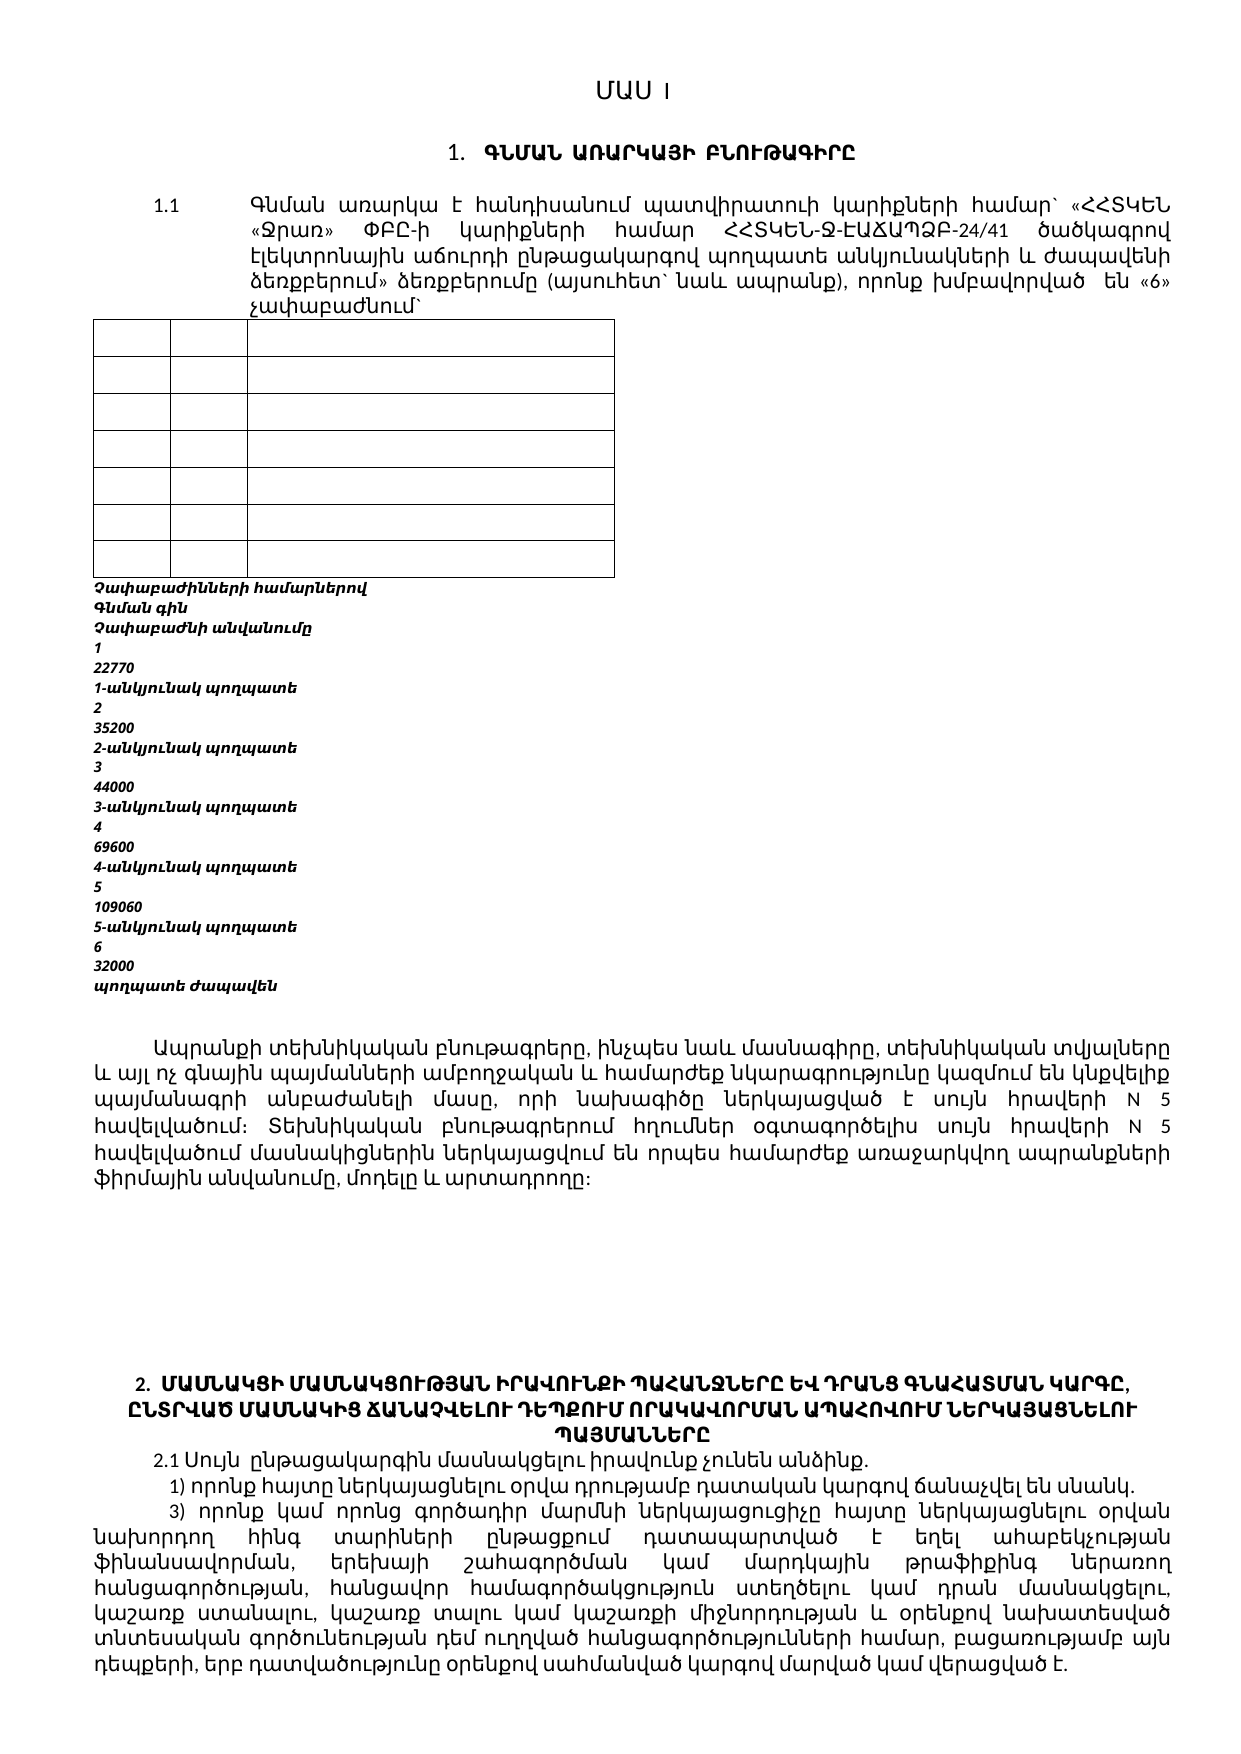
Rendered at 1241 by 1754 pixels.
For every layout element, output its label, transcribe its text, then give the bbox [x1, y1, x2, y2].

text ՄԱՍ I [94, 75, 1171, 106]
list ԳՆՄԱՆ ԱՌԱՐԿԱՅԻ ԲՆՈՒԹԱԳԻՐԸ [131, 136, 1171, 167]
text 1) որոնք հայտը ներկայացնելու օրվա դրությամբ դատական կարգով ճանաչվել են սնանկ. [94, 1473, 1171, 1498]
text 2. ՄԱՍՆԱԿՑԻ ՄԱՍՆԱԿՑՈՒԹՅԱՆ ԻՐԱՎՈՒՆՔԻ ՊԱՀԱՆՋՆԵՐԸ ԵՎ ԴՐԱՆՑ ԳՆԱՀԱՏՄԱՆ ԿԱՐԳԸ, ԸՆՏՐՎԱԾ ՄԱՍՆԱԿԻՑ ՃԱՆԱՉՎԵԼՈՒ ԴԵՊՔՈՒՄ ՈՐԱԿԱՎՈՐՄԱՆ ԱՊԱՀՈՎՈՒՄ ՆԵՐԿԱՅԱՑՆԵԼՈՒ ՊԱՅՄԱՆՆԵՐԸ [94, 1371, 1171, 1448]
subtitle Գնման առարկա է հանդիսանում պատվիրատուի կարիքների համար` «ՀՀՏԿԵՆ «Ջրառ» ՓԲԸ-ի կարիքների համար ՀՀՏԿԵՆ-Ջ-ԷԱՃԱՊՁԲ-24/41 ծածկագրով էլեկտրոնային աճուրդի ընթացակարգով պողպատե անկյունակների և ժապավենի ձեռքբերում» ձեռքբերումը (այսուհետ` նաև ապրանք), որոնք խմբավորված են «6» չափաբաժնում` [153, 192, 1171, 319]
text 3) որոնք կամ որոնց գործադիր մարմնի ներկայացուցիչը հայտը ներկայացնելու օրվան նախորդող հինգ տարիների ընթացքում դատապարտված է եղել ահաբեկչության ֆինանսավորման, երեխայի շահագործման կամ մարդկային թրաֆիքինգ ներառող հանցագործության, հանցավոր համագործակցություն ստեղծելու կամ դրան մասնակցելու, կաշառք ստանալու, կաշառք տալու կամ կաշառքի միջնորդության և օրենքով նախատեսված տնտեսական գործունեության դեմ ուղղված հանցագործությունների համար, բացառությամբ այն դեպքերի, երբ դատվածությունը օրենքով սահմանված կարգով մարված կամ վերացված է. [94, 1498, 1171, 1676]
text Ապրանքի տեխնիկական բնութագրերը, ինչպես նաև մասնագիրը, տեխնիկական տվյալները և այլ ոչ գնային պայմանների ամբողջական և համարժեք նկարագրությունը կազմում են կնքվելիք պայմանագրի անբաժանելի մասը, որի նախագիծը ներկայացված է սույն հրավերի N 5 հավելվածում։ Տեխնիկական բնութագրերում հղումներ օգտագործելիս սույն հրավերի N 5 հավելվածում մասնակիցներին ներկայացվում են որպես համարժեք առաջարկվող ապրանքների ֆիրմային անվանումը, մոդելը և արտադրողը: [94, 1035, 1171, 1191]
text 2.1 Սույն ընթացակարգին մասնակցելու իրավունք չունեն անձինք. [94, 1448, 1171, 1473]
